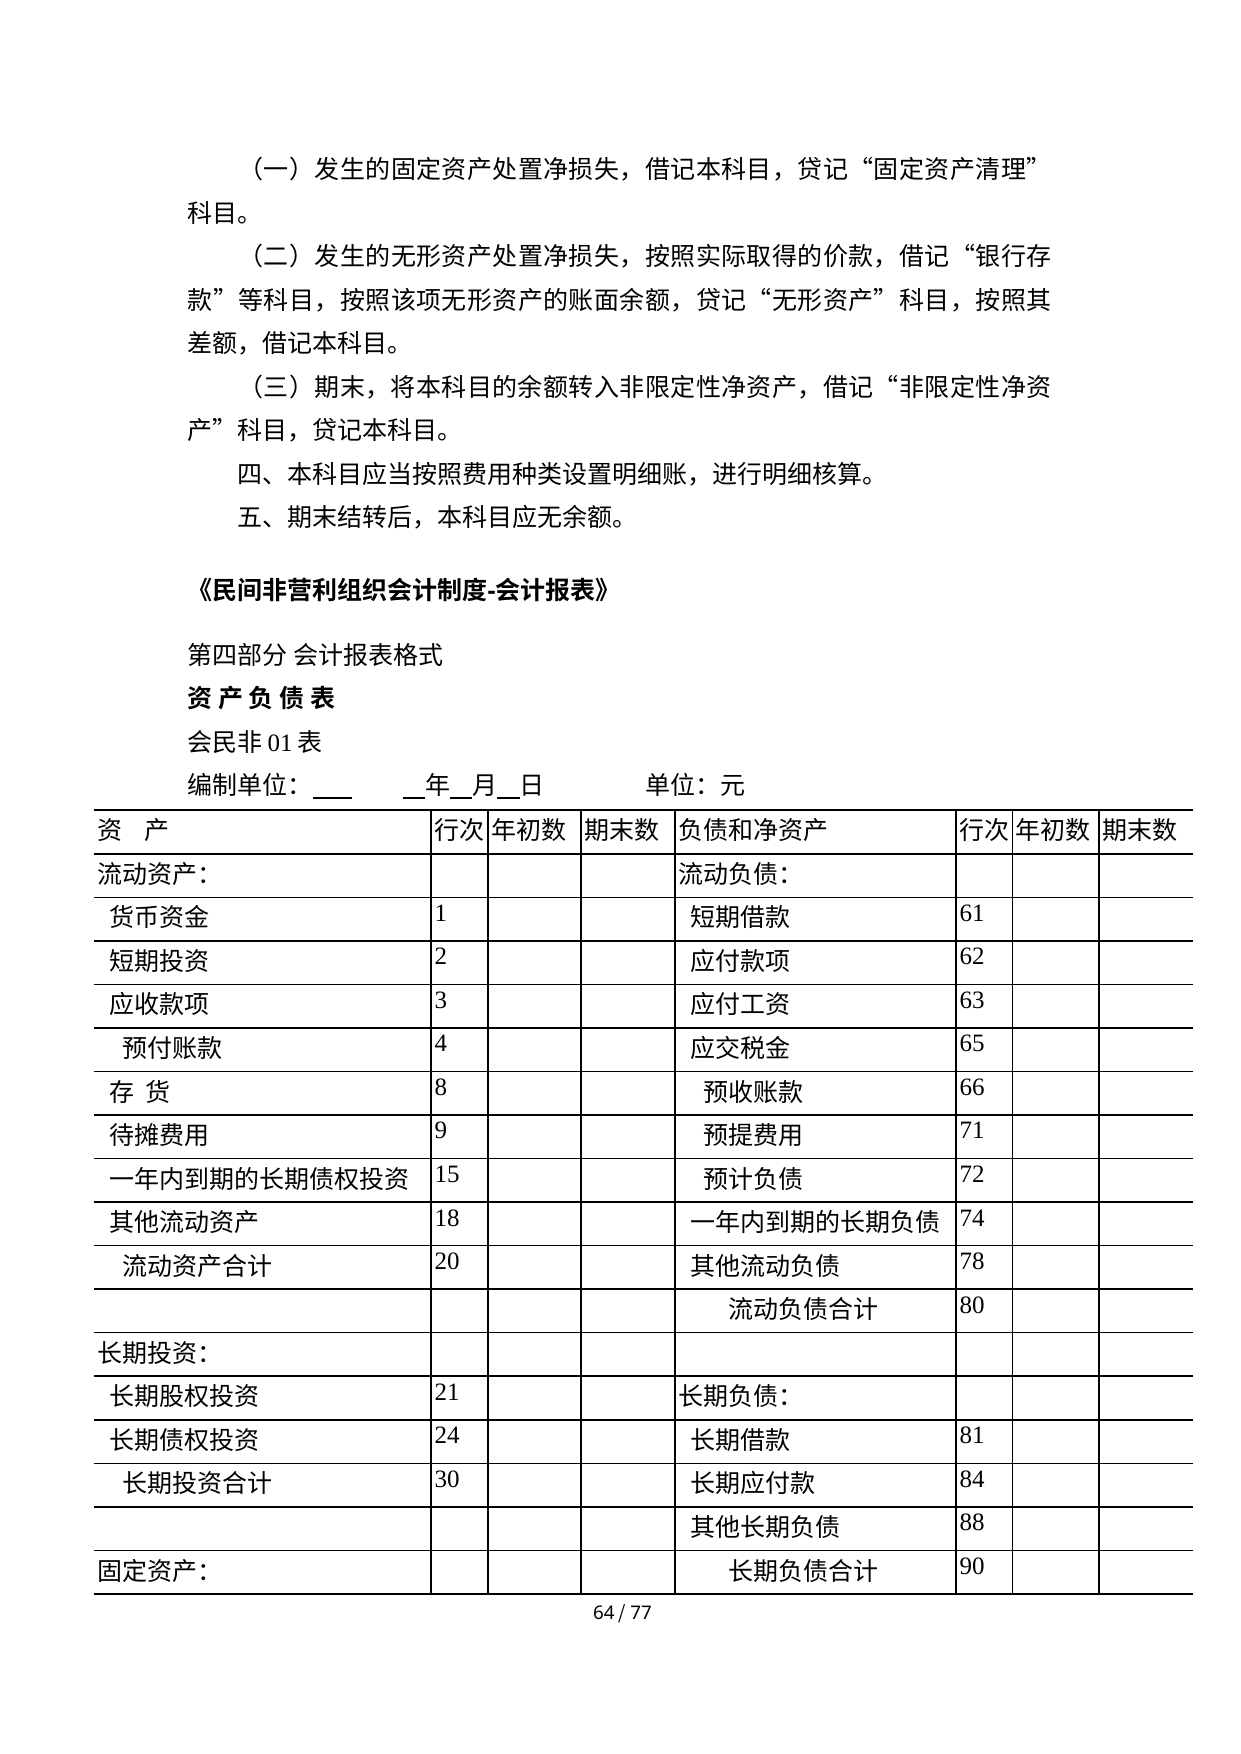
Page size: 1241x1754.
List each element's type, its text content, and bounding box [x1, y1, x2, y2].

table_cell [582, 1377, 674, 1419]
table_cell [489, 1421, 580, 1462]
table_cell 短期投资 [94, 942, 430, 983]
table_cell 预付账款 [94, 1029, 430, 1071]
table_cell 20 [432, 1246, 487, 1288]
table_cell [1100, 1421, 1192, 1462]
table_cell 21 [432, 1377, 487, 1419]
table_cell [1100, 942, 1192, 983]
table_cell [582, 985, 674, 1027]
table_cell 存 货 [94, 1072, 430, 1114]
table_cell 应收款项 [94, 985, 430, 1027]
table_cell [582, 1551, 674, 1593]
table_cell [582, 1203, 674, 1245]
text 五、期末结转后，本科目应无余额。 [187, 497, 1053, 534]
table_cell [582, 942, 674, 983]
table_cell [582, 1333, 674, 1375]
table_cell [1013, 1029, 1098, 1071]
table_cell [489, 1116, 580, 1158]
table_cell 81 [957, 1421, 1012, 1462]
table_cell 货币资金 [94, 898, 430, 940]
table_header 负债和净资产 [676, 811, 955, 853]
table_cell [489, 1029, 580, 1071]
table_cell 80 [957, 1290, 1012, 1332]
table_cell [582, 1029, 674, 1071]
table_cell [489, 855, 580, 896]
table_header 资 产 [94, 811, 430, 853]
table_cell [1100, 1377, 1192, 1419]
table_cell [1100, 1290, 1192, 1332]
table_cell [489, 1464, 580, 1506]
table_cell 9 [432, 1116, 487, 1158]
table_cell [582, 855, 674, 896]
table_cell [94, 1508, 430, 1549]
table_cell [1100, 1464, 1192, 1506]
table_cell [489, 1246, 580, 1288]
table_cell 30 [432, 1464, 487, 1506]
table_cell 短期借款 [676, 898, 955, 940]
table_cell [957, 1377, 1012, 1419]
table_cell 18 [432, 1203, 487, 1245]
text （一）发生的固定资产处置净损失，借记本科目，贷记“固定资产清理”科目。 [187, 150, 1053, 230]
table_cell [1100, 1246, 1192, 1288]
table_cell 预提费用 [676, 1116, 955, 1158]
table_header 行次 [957, 811, 1012, 853]
table_cell [582, 1246, 674, 1288]
table_cell [1013, 1421, 1098, 1462]
table_cell 长期借款 [676, 1421, 955, 1462]
table_cell 8 [432, 1072, 487, 1114]
table_cell [489, 1333, 580, 1375]
table_cell [1100, 1029, 1192, 1071]
text 第四部分 会计报表格式 [187, 636, 1053, 672]
table_cell [1100, 985, 1192, 1027]
table_cell 84 [957, 1464, 1012, 1506]
table_cell [489, 898, 580, 940]
table_cell 15 [432, 1159, 487, 1201]
table_cell [957, 1333, 1012, 1375]
table_cell [1013, 1290, 1098, 1332]
table_cell 2 [432, 942, 487, 983]
table_header 行次 [432, 811, 487, 853]
table_cell [1013, 1508, 1098, 1549]
table_cell [432, 1290, 487, 1332]
table_cell [1013, 1464, 1098, 1506]
table_cell 72 [957, 1159, 1012, 1201]
table_cell [1013, 1072, 1098, 1114]
table_cell 应付工资 [676, 985, 955, 1027]
text （二）发生的无形资产处置净损失，按照实际取得的价款，借记“银行存款”等科目，按照该项无形资产的账面余额，贷记“无形资产”科目，按照其差额，借记本科目。 [187, 237, 1053, 360]
table_cell 待摊费用 [94, 1116, 430, 1158]
table_cell [489, 942, 580, 983]
table_cell [432, 1508, 487, 1549]
table_cell [1100, 855, 1192, 896]
table_cell [1100, 1159, 1192, 1201]
table_cell [582, 898, 674, 940]
table_cell [1100, 1551, 1192, 1593]
table_cell [1013, 1333, 1098, 1375]
table_header 年初数 [1013, 811, 1098, 853]
table_cell [676, 1333, 955, 1375]
text （三）期末，将本科目的余额转入非限定性净资产，借记“非限定性净资产”科目，贷记本科目。 [187, 367, 1053, 447]
table_cell [1013, 1159, 1098, 1201]
table_cell 固定资产： [94, 1551, 430, 1593]
table_cell 一年内到期的长期债权投资 [94, 1159, 430, 1201]
table_cell 长期投资合计 [94, 1464, 430, 1506]
table_cell 3 [432, 985, 487, 1027]
table_cell [1013, 1377, 1098, 1419]
table_cell 流动资产： [94, 855, 430, 896]
table_cell 长期负债： [676, 1377, 955, 1419]
table_cell 一年内到期的长期负债 [676, 1203, 955, 1245]
table_cell [1013, 1203, 1098, 1245]
table_cell 61 [957, 898, 1012, 940]
table_cell [432, 1333, 487, 1375]
table_cell [1100, 1203, 1192, 1245]
table_cell [489, 1551, 580, 1593]
table_cell 1 [432, 898, 487, 940]
table_cell 预收账款 [676, 1072, 955, 1114]
table_cell [582, 1508, 674, 1549]
table_header 期末数 [582, 811, 674, 853]
text 四、本科目应当按照费用种类设置明细账，进行明细核算。 [187, 454, 1053, 490]
table_cell [582, 1421, 674, 1462]
table_cell 长期债权投资 [94, 1421, 430, 1462]
table_cell [582, 1116, 674, 1158]
table_cell 63 [957, 985, 1012, 1027]
table_cell [582, 1290, 674, 1332]
table_cell [1100, 898, 1192, 940]
table_cell [582, 1072, 674, 1114]
table_cell [1100, 1116, 1192, 1158]
table_cell 其他长期负债 [676, 1508, 955, 1549]
table_cell 90 [957, 1551, 1012, 1593]
table_header 年初数 [489, 811, 580, 853]
table_cell [432, 1551, 487, 1593]
table_cell 4 [432, 1029, 487, 1071]
table_cell 长期投资： [94, 1333, 430, 1375]
table_cell [582, 1464, 674, 1506]
table_cell 62 [957, 942, 1012, 983]
table_cell [489, 1159, 580, 1201]
table_cell 流动资产合计 [94, 1246, 430, 1288]
table_cell [489, 1290, 580, 1332]
table_cell 预计负债 [676, 1159, 955, 1201]
table_cell 65 [957, 1029, 1012, 1071]
table_cell 流动负债合计 [676, 1290, 955, 1332]
table_cell [1013, 942, 1098, 983]
table_cell 66 [957, 1072, 1012, 1114]
table_cell 71 [957, 1116, 1012, 1158]
table_cell [489, 985, 580, 1027]
table_cell 长期负债合计 [676, 1551, 955, 1593]
table_cell 其他流动负债 [676, 1246, 955, 1288]
table_cell 应付款项 [676, 942, 955, 983]
table_cell [1100, 1508, 1192, 1549]
table_cell 78 [957, 1246, 1012, 1288]
table_cell [489, 1508, 580, 1549]
table_cell [489, 1377, 580, 1419]
table_cell 应交税金 [676, 1029, 955, 1071]
table_cell 长期股权投资 [94, 1377, 430, 1419]
table_header 期末数 [1100, 811, 1192, 853]
text 会民非01表 [187, 722, 1053, 759]
text 资 产 负 债 表 [187, 679, 1053, 715]
table_cell 其他流动资产 [94, 1203, 430, 1245]
subtitle 《民间非营利组织会计制度-会计报表》 [187, 570, 1053, 606]
table_cell [94, 1290, 430, 1332]
table_cell [1013, 898, 1098, 940]
table_cell 长期应付款 [676, 1464, 955, 1506]
table_cell 74 [957, 1203, 1012, 1245]
text 编制单位： 年 月 日 单位：元 [187, 766, 1053, 802]
table_cell [1100, 1072, 1192, 1114]
table_cell [1100, 1333, 1192, 1375]
table_cell [1013, 855, 1098, 896]
table_cell [957, 855, 1012, 896]
table_cell [489, 1072, 580, 1114]
table_cell 88 [957, 1508, 1012, 1549]
table_cell [582, 1159, 674, 1201]
table_cell [489, 1203, 580, 1245]
table_cell [1013, 1246, 1098, 1288]
table_cell [1013, 1551, 1098, 1593]
table_cell [1013, 1116, 1098, 1158]
table_cell 流动负债： [676, 855, 955, 896]
table_cell 24 [432, 1421, 487, 1462]
table_cell [1013, 985, 1098, 1027]
table_cell [432, 855, 487, 896]
